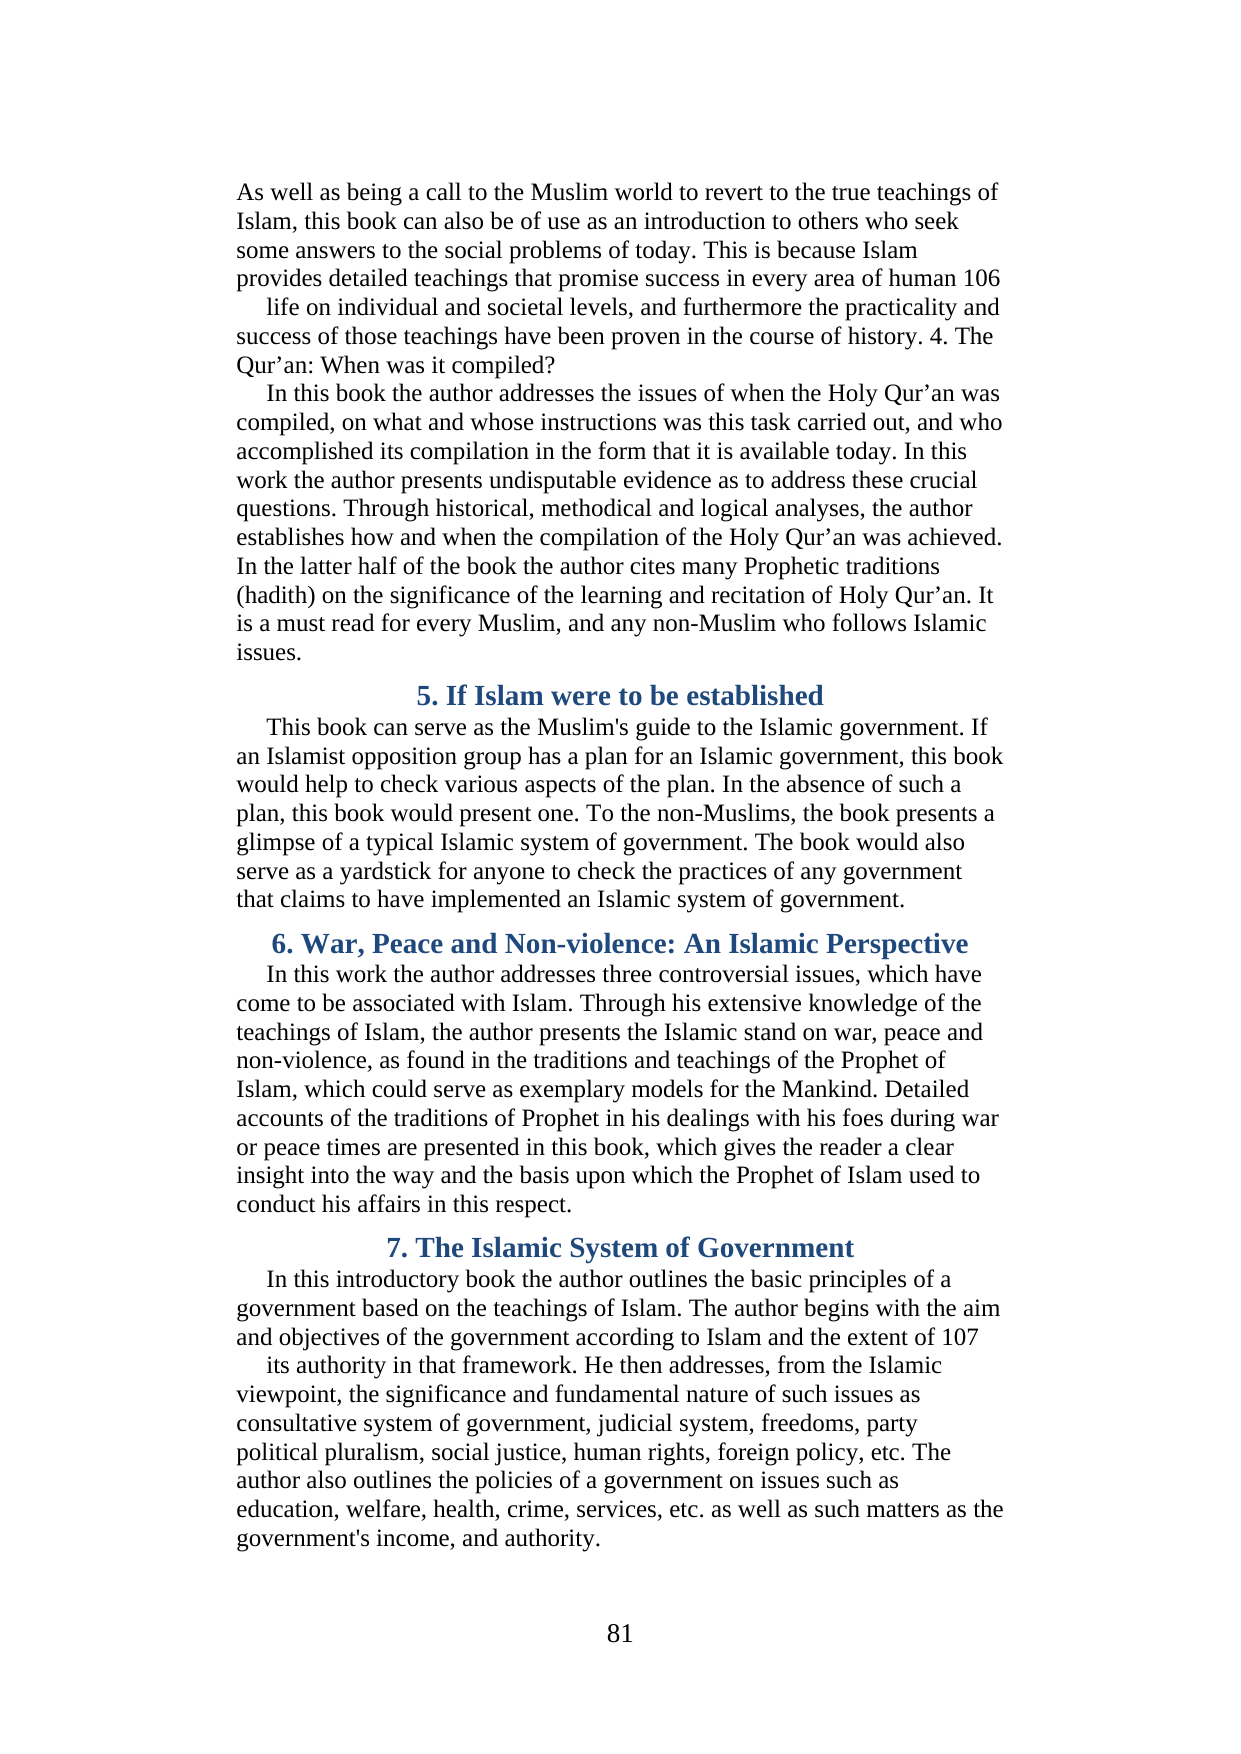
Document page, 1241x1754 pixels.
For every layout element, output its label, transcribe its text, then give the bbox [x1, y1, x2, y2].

text life on individual and societal levels, and furthermore the practicality and success of those teachings have been proven in the course of history. 4. The Qur’an: When was it compiled? [236, 292, 1004, 378]
subtitle 6. War, Peace and Non-violence: An Islamic Perspective [236, 926, 1004, 959]
text In this introductory book the author outlines the basic principles of a government based on the teachings of Islam. The author begins with the aim and objectives of the government according to Islam and the extent of 107 [236, 1264, 1004, 1350]
text In this work the author addresses three controversial issues, which have come to be associated with Islam. Through his extensive knowledge of the teachings of Islam, the author presents the Islamic stand on war, peace and non-violence, as found in the traditions and teachings of the Prophet of Islam, which could serve as exemplary models for the Mankind. Detailed accounts of the traditions of Prophet in his dealings with his foes during war or peace times are presented in this book, which gives the reader a clear insight into the way and the basis upon which the Prophet of Islam used to conduct his affairs in this respect. [236, 959, 1004, 1218]
subtitle 5. If Islam were to be established [236, 678, 1004, 712]
text This book can serve as the Muslim's guide to the Islamic government. If an Islamist opposition group has a plan for an Islamic government, this book would help to check various aspects of the plan. In the absence of such a plan, this book would present one. To the non-Muslims, the book presents a glimpse of a typical Islamic system of government. The book would also serve as a yardstick for anyone to check the practices of any government that claims to have implemented an Islamic system of government. [236, 712, 1004, 913]
subtitle 7. The Islamic System of Government [236, 1231, 1004, 1264]
text its authority in that framework. He then addresses, from the Islamic viewpoint, the significance and fundamental nature of such issues as consultative system of government, judicial system, freedoms, party political pluralism, social justice, human rights, foreign policy, etc. The author also outlines the policies of a government on issues such as education, welfare, health, crime, services, etc. as well as such matters as the government's income, and authority. [236, 1350, 1004, 1552]
text In this book the author addresses the issues of when the Holy Qur’an was compiled, on what and whose instructions was this task carried out, and who accomplished its compilation in the form that it is available today. In this work the author presents undisputable evidence as to address these crucial questions. Through historical, methodical and logical analyses, the author establishes how and when the compilation of the Holy Qur’an was achieved. In the latter half of the book the author cites many Prophetic traditions (hadith) on the significance of the learning and recitation of Holy Qur’an. It is a must read for every Muslim, and any non-Muslim who follows Islamic issues. [236, 378, 1004, 666]
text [236, 177, 1004, 292]
